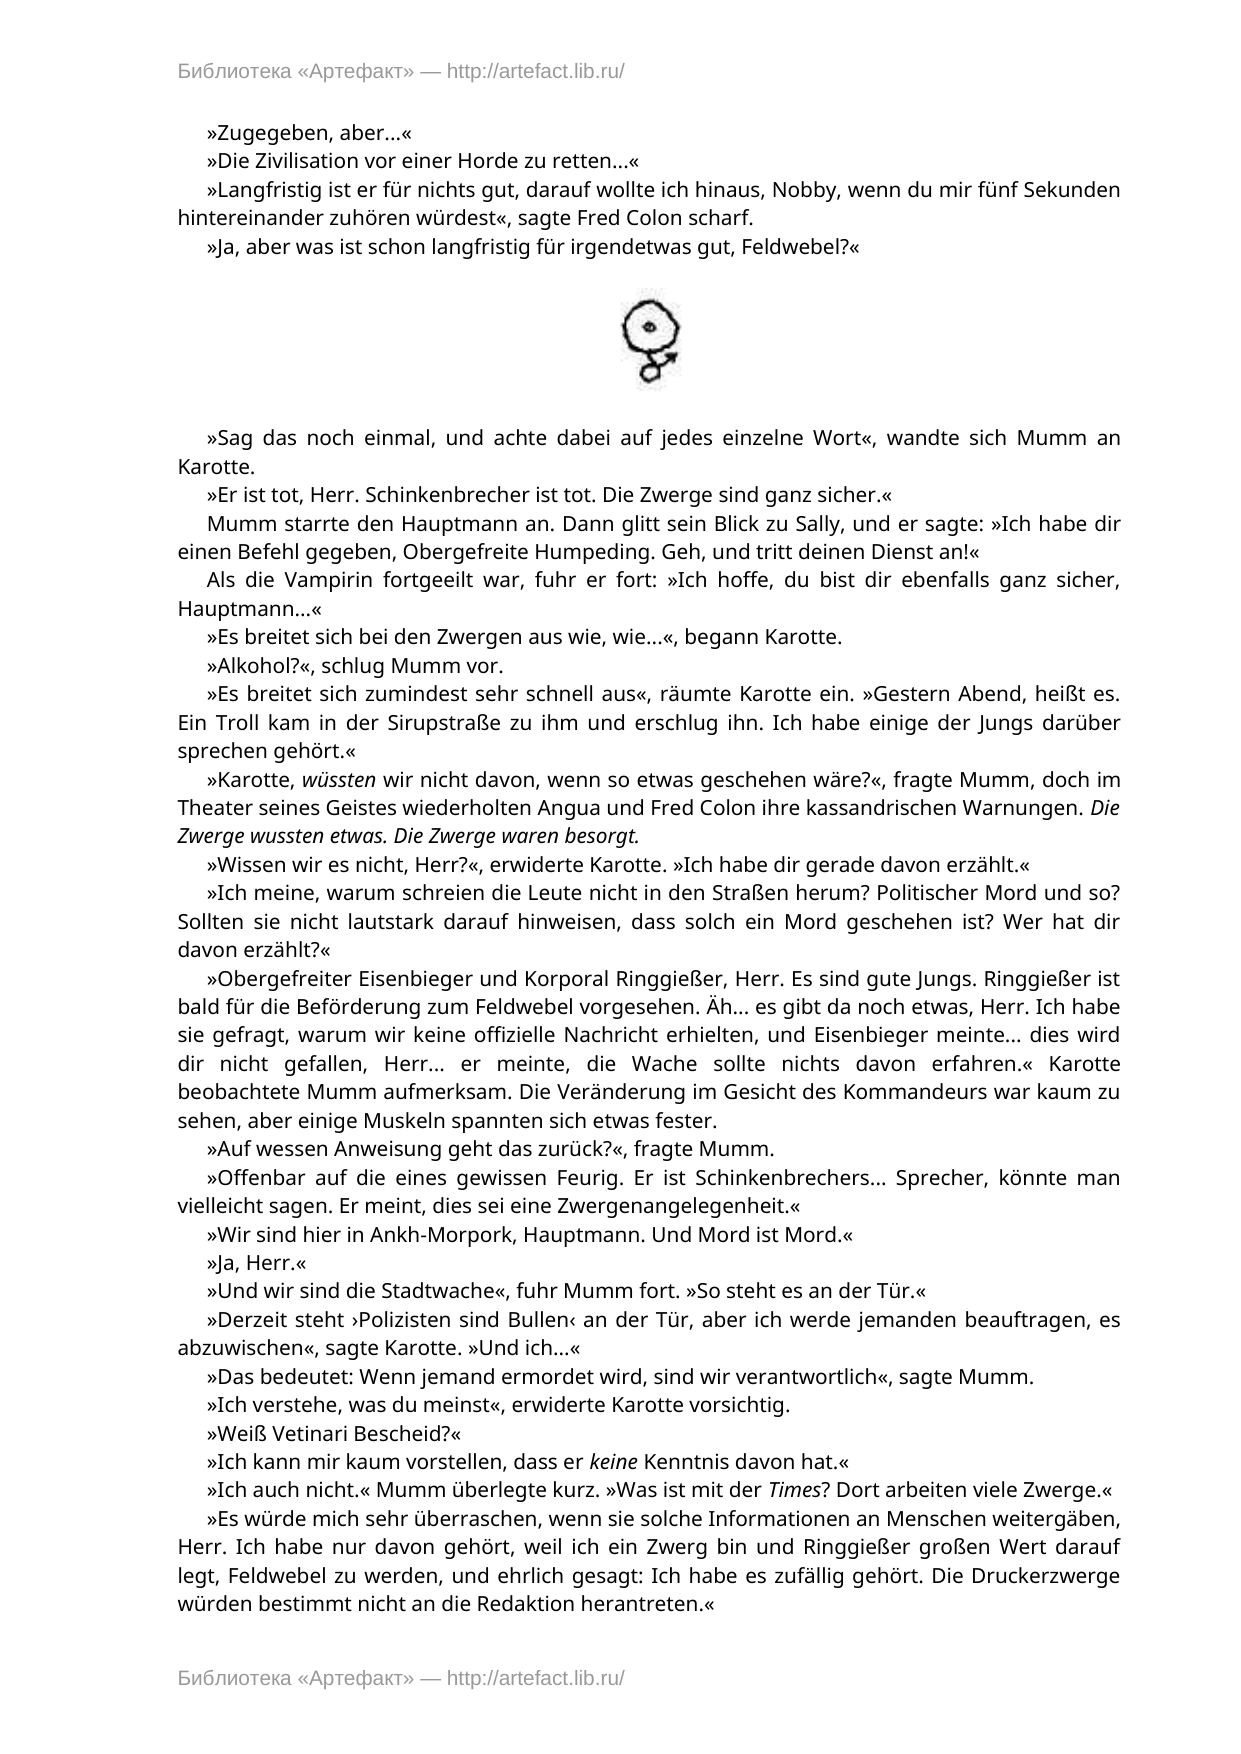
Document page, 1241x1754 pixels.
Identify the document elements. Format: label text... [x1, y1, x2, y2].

text »Ich kann mir kaum vorstellen, dass er keine Kenntnis davon hat.« [177, 1447, 1122, 1476]
text Mumm starrte den Hauptmann an. Dann glitt sein Blick zu Sally, und er sagte: »Ich habe dir einen Befehl gegeben, Obergefreite Humpeding. Geh, und tritt deinen Dienst an!« [177, 509, 1122, 566]
text »Ich meine, warum schreien die Leute nicht in den Straßen herum? Politischer Mord und so? Sollten sie nicht lautstark darauf hinweisen, dass solch ein Mord geschehen ist? Wer hat dir davon erzählt?« [177, 878, 1122, 964]
text »Wir sind hier in Ankh-Morpork, Hauptmann. Und Mord ist Mord.« [177, 1220, 1122, 1248]
text »Ich auch nicht.« Mumm überlegte kurz. »Was ist mit der Times? Dort arbeiten viele Zwerge.« [177, 1476, 1122, 1504]
text »Auf wessen Anweisung geht das zurück?«, fragte Mumm. [177, 1134, 1122, 1163]
text »Es breitet sich bei den Zwergen aus wie, wie...«, begann Karotte. [177, 622, 1122, 651]
text »Ja, aber was ist schon langfristig für irgendetwas gut, Feldwebel?« [177, 232, 1122, 260]
text »Offenbar auf die eines gewissen Feurig. Er ist Schinkenbrechers... Sprecher, könnte man vielleicht sagen. Er meint, dies sei eine Zwergenangelegenheit.« [177, 1163, 1122, 1220]
text »Obergefreiter Eisenbieger und Korporal Ringgießer, Herr. Es sind gute Jungs. Ringgießer ist bald für die Beförderung zum Feldwebel vorgesehen. Äh... es gibt da noch etwas, Herr. Ich habe sie gefragt, warum wir keine offizielle Nachricht erhielten, und Eisenbieger meinte... dies wird dir nicht gefallen, Herr... er meinte, die Wache sollte nichts davon erfahren.« Karotte beobachtete Mumm aufmerksam. Die Veränderung im Gesicht des Kommandeurs war kaum zu sehen, aber einige Muskeln spannten sich etwas fester. [177, 964, 1122, 1134]
text »Derzeit steht ›Polizisten sind Bullen‹ an der Tür, aber ich werde jemanden beauftragen, es abzuwischen«, sagte Karotte. »Und ich...« [177, 1305, 1122, 1362]
text »Ja, Herr.« [177, 1248, 1122, 1277]
text »Weiß Vetinari Bescheid?« [177, 1419, 1122, 1447]
text »Es breitet sich zumindest sehr schnell aus«, räumte Karotte ein. »Gestern Abend, heißt es. Ein Troll kam in der Sirupstraße zu ihm und erschlug ihn. Ich habe einige der Jungs darüber sprechen gehört.« [177, 679, 1122, 765]
text »Zugegeben, aber...« [177, 118, 1122, 147]
text »Und wir sind die Stadtwache«, fuhr Mumm fort. »So steht es an der Tür.« [177, 1277, 1122, 1305]
text »Sag das noch einmal, und achte dabei auf jedes einzelne Wort«, wandte sich Mumm an Karotte. [177, 423, 1122, 480]
text »Karotte, wüssten wir nicht davon, wenn so etwas geschehen wäre?«, fragte Mumm, doch im Theater seines Geistes wiederholten Angua und Fred Colon ihre kassandrischen Warnungen. Die Zwerge wussten etwas. Die Zwerge waren besorgt. [177, 765, 1122, 850]
text »Die Zivilisation vor einer Horde zu retten...« [177, 147, 1122, 175]
picture [607, 288, 693, 395]
text »Wissen wir es nicht, Herr?«, erwiderte Karotte. »Ich habe dir gerade davon erzählt.« [177, 850, 1122, 878]
text »Es würde mich sehr überraschen, wenn sie solche Informationen an Menschen weitergäben, Herr. Ich habe nur davon gehört, weil ich ein Zwerg bin und Ringgießer großen Wert darauf legt, Feldwebel zu werden, und ehrlich gesagt: Ich habe es zufällig gehört. Die Druckerzwerge würden bestimmt nicht an die Redaktion herantreten.« [177, 1504, 1122, 1618]
text »Das bedeutet: Wenn jemand ermordet wird, sind wir verantwortlich«, sagte Mumm. [177, 1362, 1122, 1390]
text »Langfristig ist er für nichts gut, darauf wollte ich hinaus, Nobby, wenn du mir fünf Sekunden hintereinander zuhören würdest«, sagte Fred Colon scharf. [177, 175, 1122, 232]
text »Alkohol?«, schlug Mumm vor. [177, 651, 1122, 679]
text Als die Vampirin fortgeeilt war, fuhr er fort: »Ich hoffe, du bist dir ebenfalls ganz sicher, Hauptmann...« [177, 566, 1122, 622]
text »Er ist tot, Herr. Schinkenbrecher ist tot. Die Zwerge sind ganz sicher.« [177, 480, 1122, 509]
text »Ich verstehe, was du meinst«, erwiderte Karotte vorsichtig. [177, 1390, 1122, 1419]
